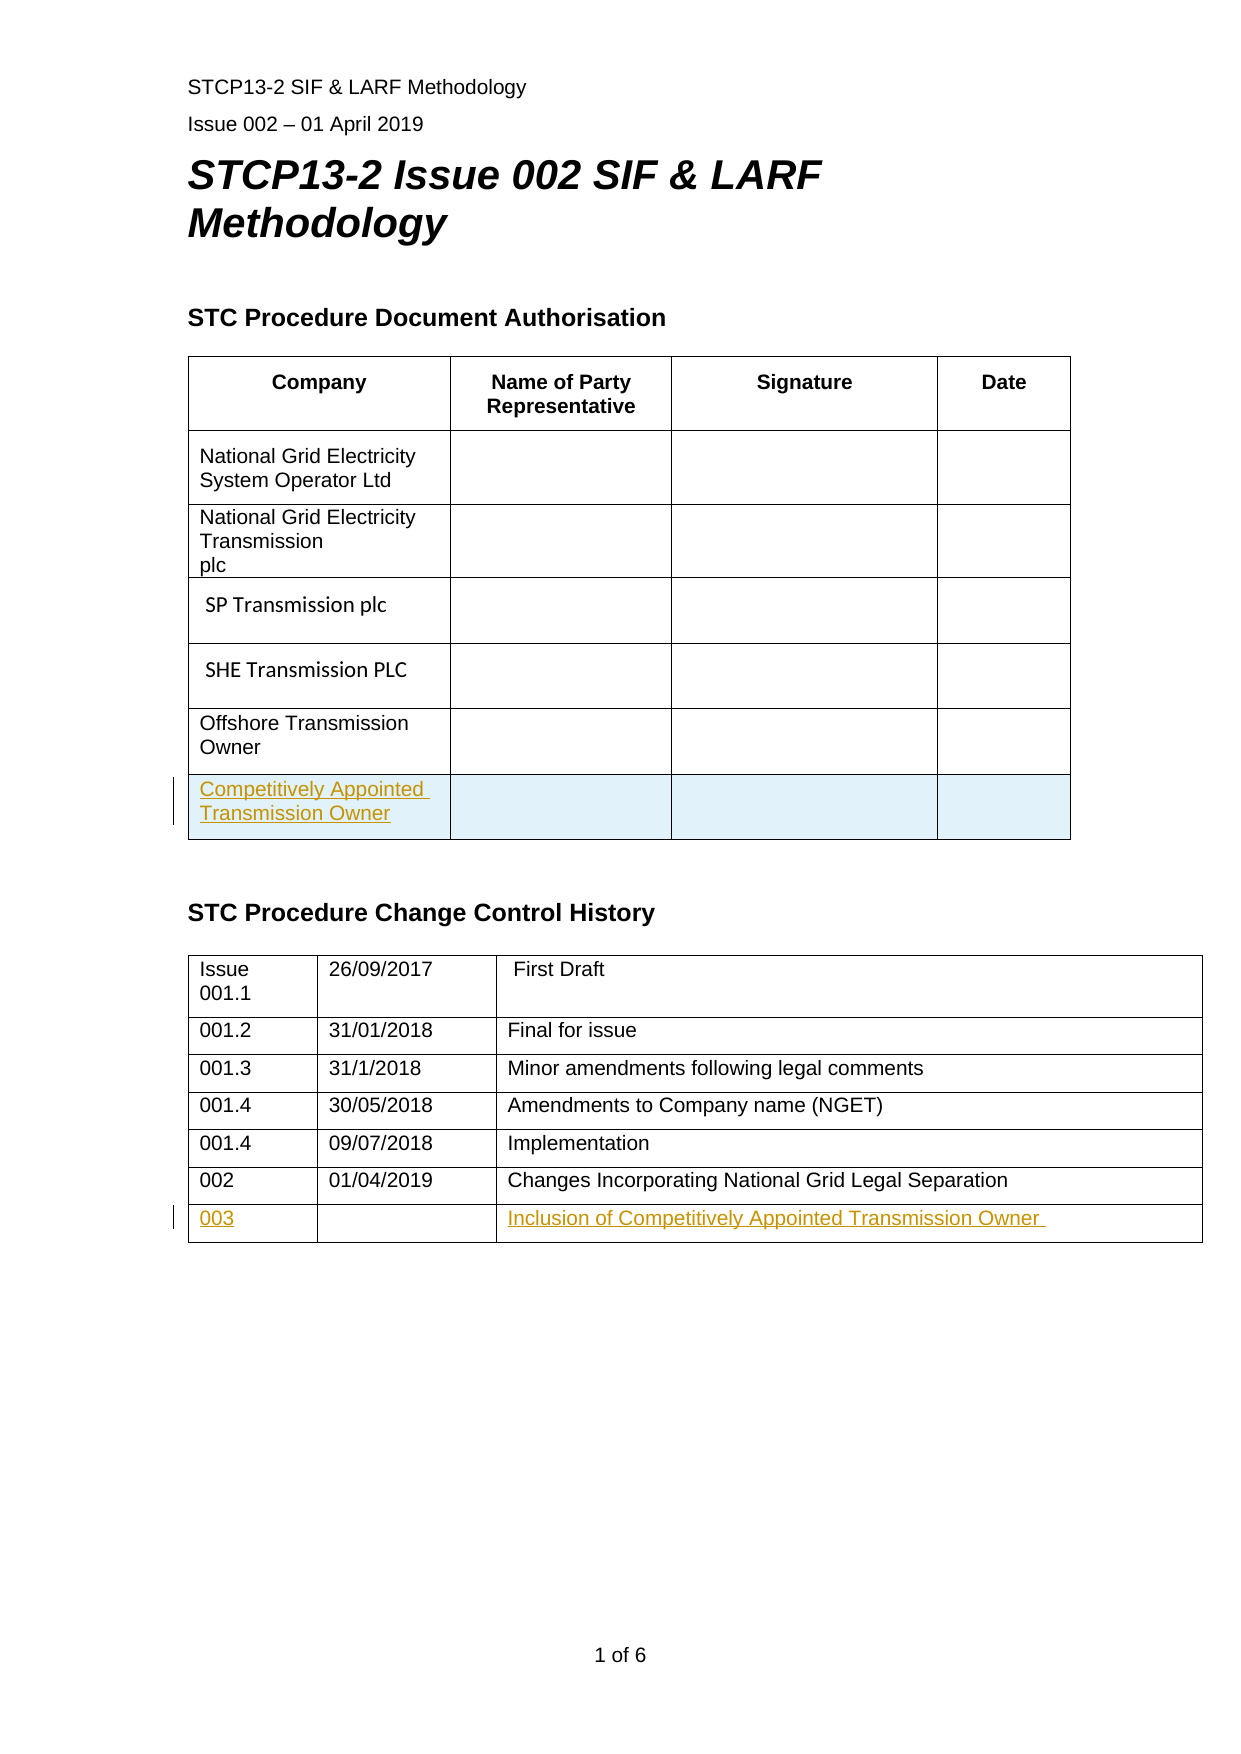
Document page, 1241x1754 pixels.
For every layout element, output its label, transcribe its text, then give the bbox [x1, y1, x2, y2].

table_cell [672, 505, 937, 577]
table_cell 001.2 [189, 1018, 317, 1054]
table_cell Minor amendments following legal comments [497, 1055, 1202, 1092]
table_header Name of Party Representative [451, 357, 671, 430]
table_cell [451, 505, 671, 577]
table_header Signature [672, 357, 937, 430]
table_cell [451, 709, 671, 774]
text STC Procedure Change Control History [187, 898, 1053, 927]
table_cell [672, 644, 937, 708]
table_cell [451, 578, 671, 642]
table_cell [318, 1205, 496, 1242]
table_cell [938, 709, 1070, 774]
table_cell [938, 578, 1070, 642]
table_cell [938, 644, 1070, 708]
table_header 26/09/2017 [318, 956, 496, 1017]
table_cell 31/1/2018 [318, 1055, 496, 1092]
text STC Procedure Document Authorisation [187, 303, 1053, 332]
table_cell 002 [189, 1168, 317, 1204]
table_cell [672, 431, 937, 504]
table_header Date [938, 357, 1070, 430]
table_header Company [189, 357, 450, 430]
table_cell [938, 431, 1070, 504]
table_cell [672, 709, 937, 774]
table_cell [451, 644, 671, 708]
table_cell Changes Incorporating National Grid Legal Separation [497, 1168, 1202, 1204]
text STCP13-2 Issue 002 SIF & LARF Methodology [187, 150, 1053, 246]
table_cell SHE Transmission PLC [189, 644, 450, 708]
table_cell 31/01/2018 [318, 1018, 496, 1054]
table_cell SP Transmission plc [189, 578, 450, 642]
table_cell [938, 505, 1070, 577]
table_cell Offshore Transmission Owner [189, 709, 450, 774]
table_cell Implementation [497, 1130, 1202, 1167]
table_cell 01/04/2019 [318, 1168, 496, 1204]
table_cell [189, 1205, 317, 1242]
table_cell [672, 578, 937, 642]
table_cell [497, 1205, 1202, 1242]
table_cell 001.3 [189, 1055, 317, 1092]
table_cell 09/07/2018 [318, 1130, 496, 1167]
table_cell Final for issue [497, 1018, 1202, 1054]
table_cell National Grid Electricity Transmission plc [189, 505, 450, 577]
table_cell National Grid Electricity System Operator Ltd [189, 431, 450, 504]
table_cell 30/05/2018 [318, 1093, 496, 1129]
table_cell 001.4 [189, 1130, 317, 1167]
table_cell Amendments to Company name (NGET) [497, 1093, 1202, 1129]
table_cell [451, 431, 671, 504]
table_header Issue 001.1 [189, 956, 317, 1017]
table_header First Draft [497, 956, 1202, 1017]
table_cell 001.4 [189, 1093, 317, 1129]
